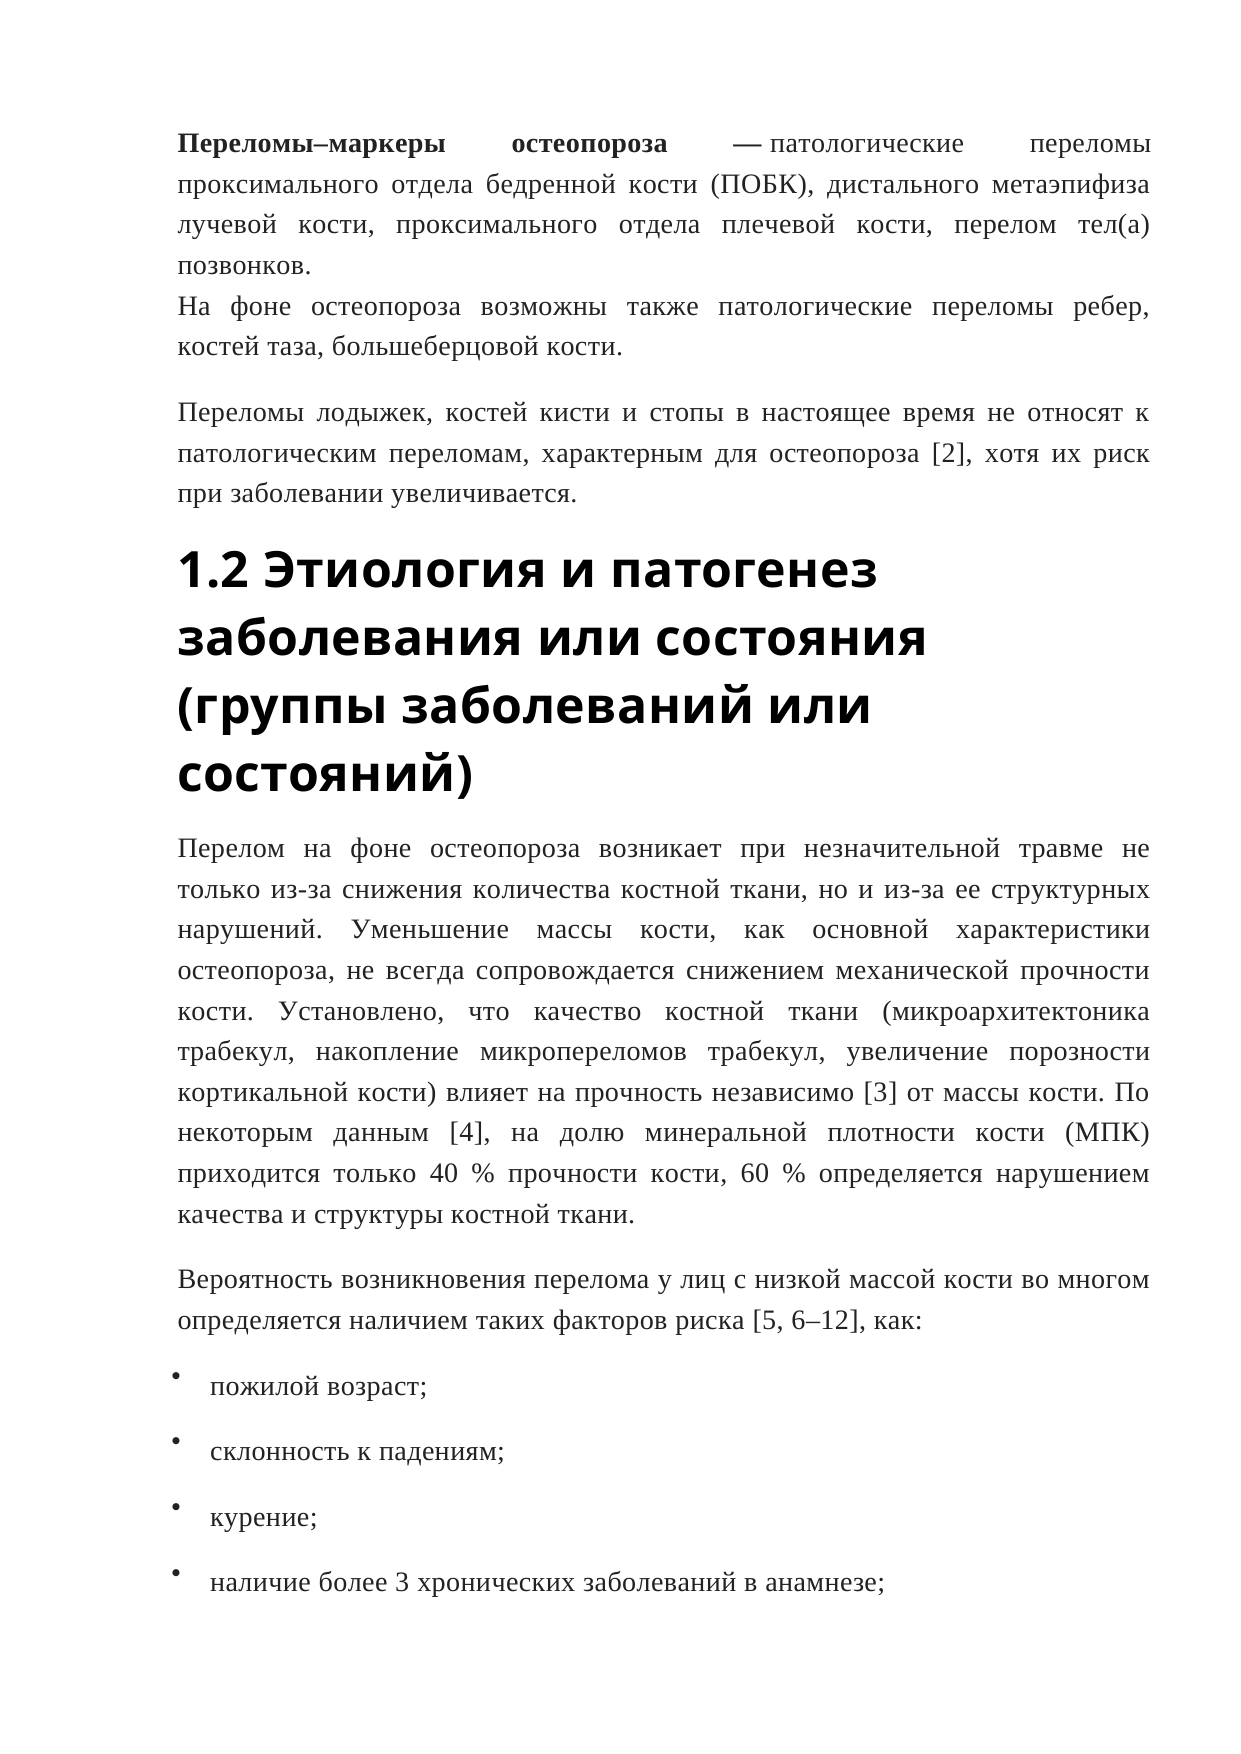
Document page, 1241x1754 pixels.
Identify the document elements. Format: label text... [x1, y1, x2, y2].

text Перелом на фоне остеопороза возникает при незначительной травме не только из-за снижения количества костной ткани, но и из-за ее структурных нарушений. Уменьшение массы кости, как основной характеристики остеопороза, не всегда сопровождается снижением механической прочности кости. Установлено, что качество костной ткани (микроархитектоника трабекул, накопление микропереломов трабекул, увеличение порозности кортикальной кости) влияет на прочность независимо [3] от массы кости. По некоторым данным [4], на долю минеральной плотности кости (МПК) приходится только 40 % прочности кости, 60 % определяется нарушением качества и структуры костной ткани. [177, 823, 1152, 1229]
list склонность к падениям; [172, 1426, 1152, 1467]
list курение; [172, 1492, 1152, 1532]
text На фоне остеопороза возможны также патологические переломы ребер, костей таза, большеберцовой кости. [177, 281, 1152, 362]
text Переломы–маркеры остеопороза — патологические переломы проксимального отдела бедренной кости (ПОБК), дистального метаэпифиза лучевой кости, проксимального отдела плечевой кости, перелом тел(а) позвонков. [177, 118, 1152, 281]
text 1.2 Этиология и патогенез заболевания или состояния (группы заболеваний или состояний) [177, 534, 1152, 806]
text Вероятность возникновения перелома у лиц с низкой массой кости во многом определяется наличием таких факторов риска [5, 6–12], как: [177, 1254, 1152, 1335]
list пожилой возраст; [172, 1360, 1152, 1401]
list наличие более 3 хронических заболеваний в анамнезе; [172, 1557, 1152, 1598]
text Переломы лодыжек, костей кисти и стопы в настоящее время не относят к патологическим переломам, характерным для остеопороза [2], хотя их риск при заболевании увеличивается. [177, 387, 1152, 509]
